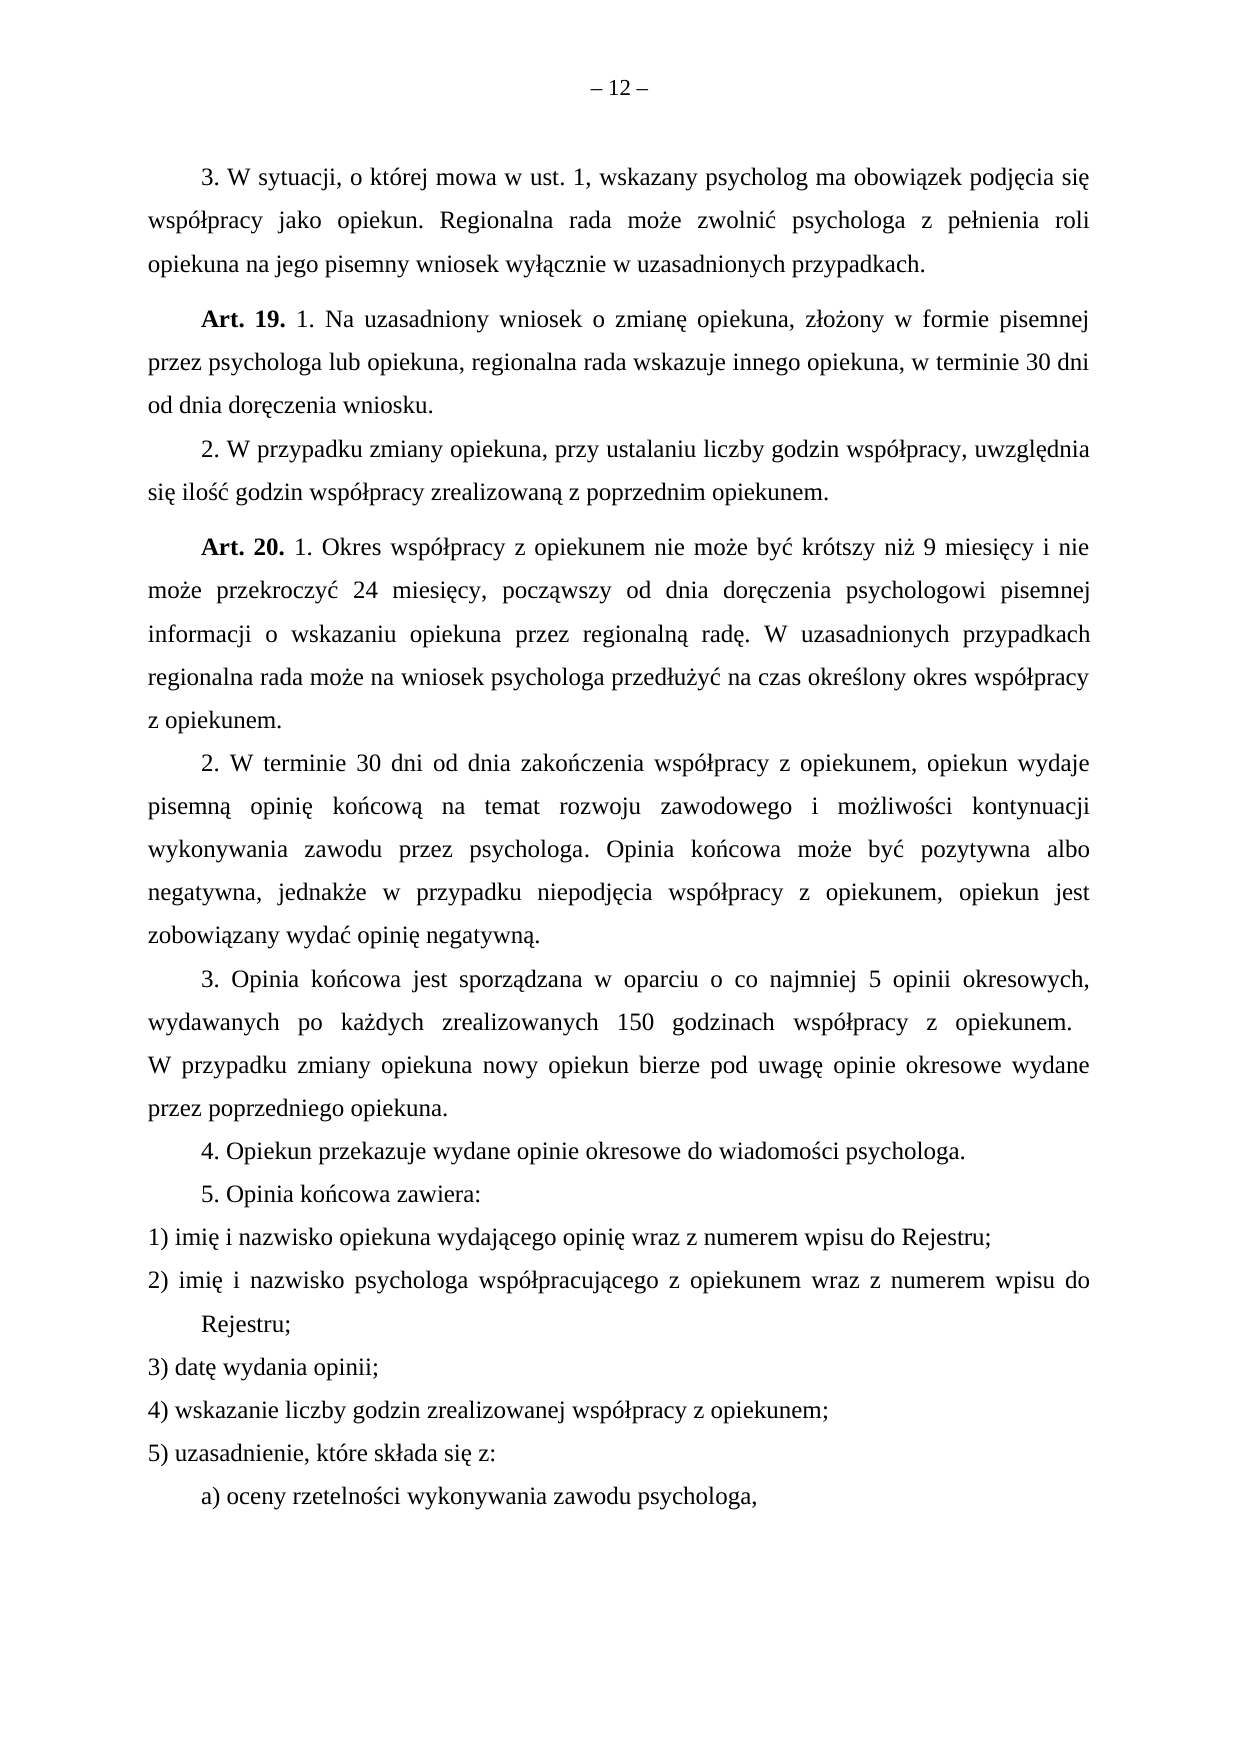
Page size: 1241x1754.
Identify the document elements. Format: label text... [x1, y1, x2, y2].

text 3. Opinia końcowa jest sporządzana w oparciu o co najmniej 5 opinii okresowych, wydawanych po każdych zrealizowanych 150 godzinach współpracy z opiekunem. W przypadku zmiany opiekuna nowy opiekun bierze pod uwagę opinie okresowe wydane przez poprzedniego opiekuna. [148, 964, 1091, 1122]
text 5. Opinia końcowa zawiera: [148, 1179, 1091, 1208]
text 2) imię i nazwisko psychologa współpracującego z opiekunem wraz z numerem wpisu do Rejestru; [148, 1266, 1091, 1337]
text a) oceny rzetelności wykonywania zawodu psychologa, [201, 1481, 1091, 1510]
text Art. 19. 1. Na uzasadniony wniosek o zmianę opiekuna, złożony w formie pisemnej przez psychologa lub opiekuna, regionalna rada wskazuje innego opiekuna, w terminie 30 dni od dnia doręczenia wniosku. [148, 304, 1091, 419]
text 4. Opiekun przekazuje wydane opinie okresowe do wiadomości psychologa. [148, 1136, 1091, 1165]
text 4) wskazanie liczby godzin zrealizowanej współpracy z opiekunem; [148, 1395, 1091, 1424]
text 3. W sytuacji, o której mowa w ust. 1, wskazany psycholog ma obowiązek podjęcia się współpracy jako opiekun. Regionalna rada może zwolnić psychologa z pełnienia roli opiekuna na jego pisemny wniosek wyłącznie w uzasadnionych przypadkach. [148, 162, 1091, 277]
text 1) imię i nazwisko opiekuna wydającego opinię wraz z numerem wpisu do Rejestru; [148, 1222, 1091, 1251]
text 3) datę wydania opinii; [148, 1352, 1091, 1381]
text 5) uzasadnienie, które składa się z: [148, 1438, 1091, 1467]
text Art. 20. 1. Okres współpracy z opiekunem nie może być krótszy niż 9 miesięcy i nie może przekroczyć 24 miesięcy, począwszy od dnia doręczenia psychologowi pisemnej informacji o wskazaniu opiekuna przez regionalną radę. W uzasadnionych przypadkach regionalna rada może na wniosek psychologa przedłużyć na czas określony okres współpracy z opiekunem. [148, 532, 1091, 734]
text 2. W terminie 30 dni od dnia zakończenia współpracy z opiekunem, opiekun wydaje pisemną opinię końcową na temat rozwoju zawodowego i możliwości kontynuacji wykonywania zawodu przez psychologa. Opinia końcowa może być pozytywna albo negatywna, jednakże w przypadku niepodjęcia współpracy z opiekunem, opiekun jest zobowiązany wydać opinię negatywną. [148, 748, 1091, 949]
text 2. W przypadku zmiany opiekuna, przy ustalaniu liczby godzin współpracy, uwzględnia się ilość godzin współpracy zrealizowaną z poprzednim opiekunem. [148, 434, 1091, 506]
